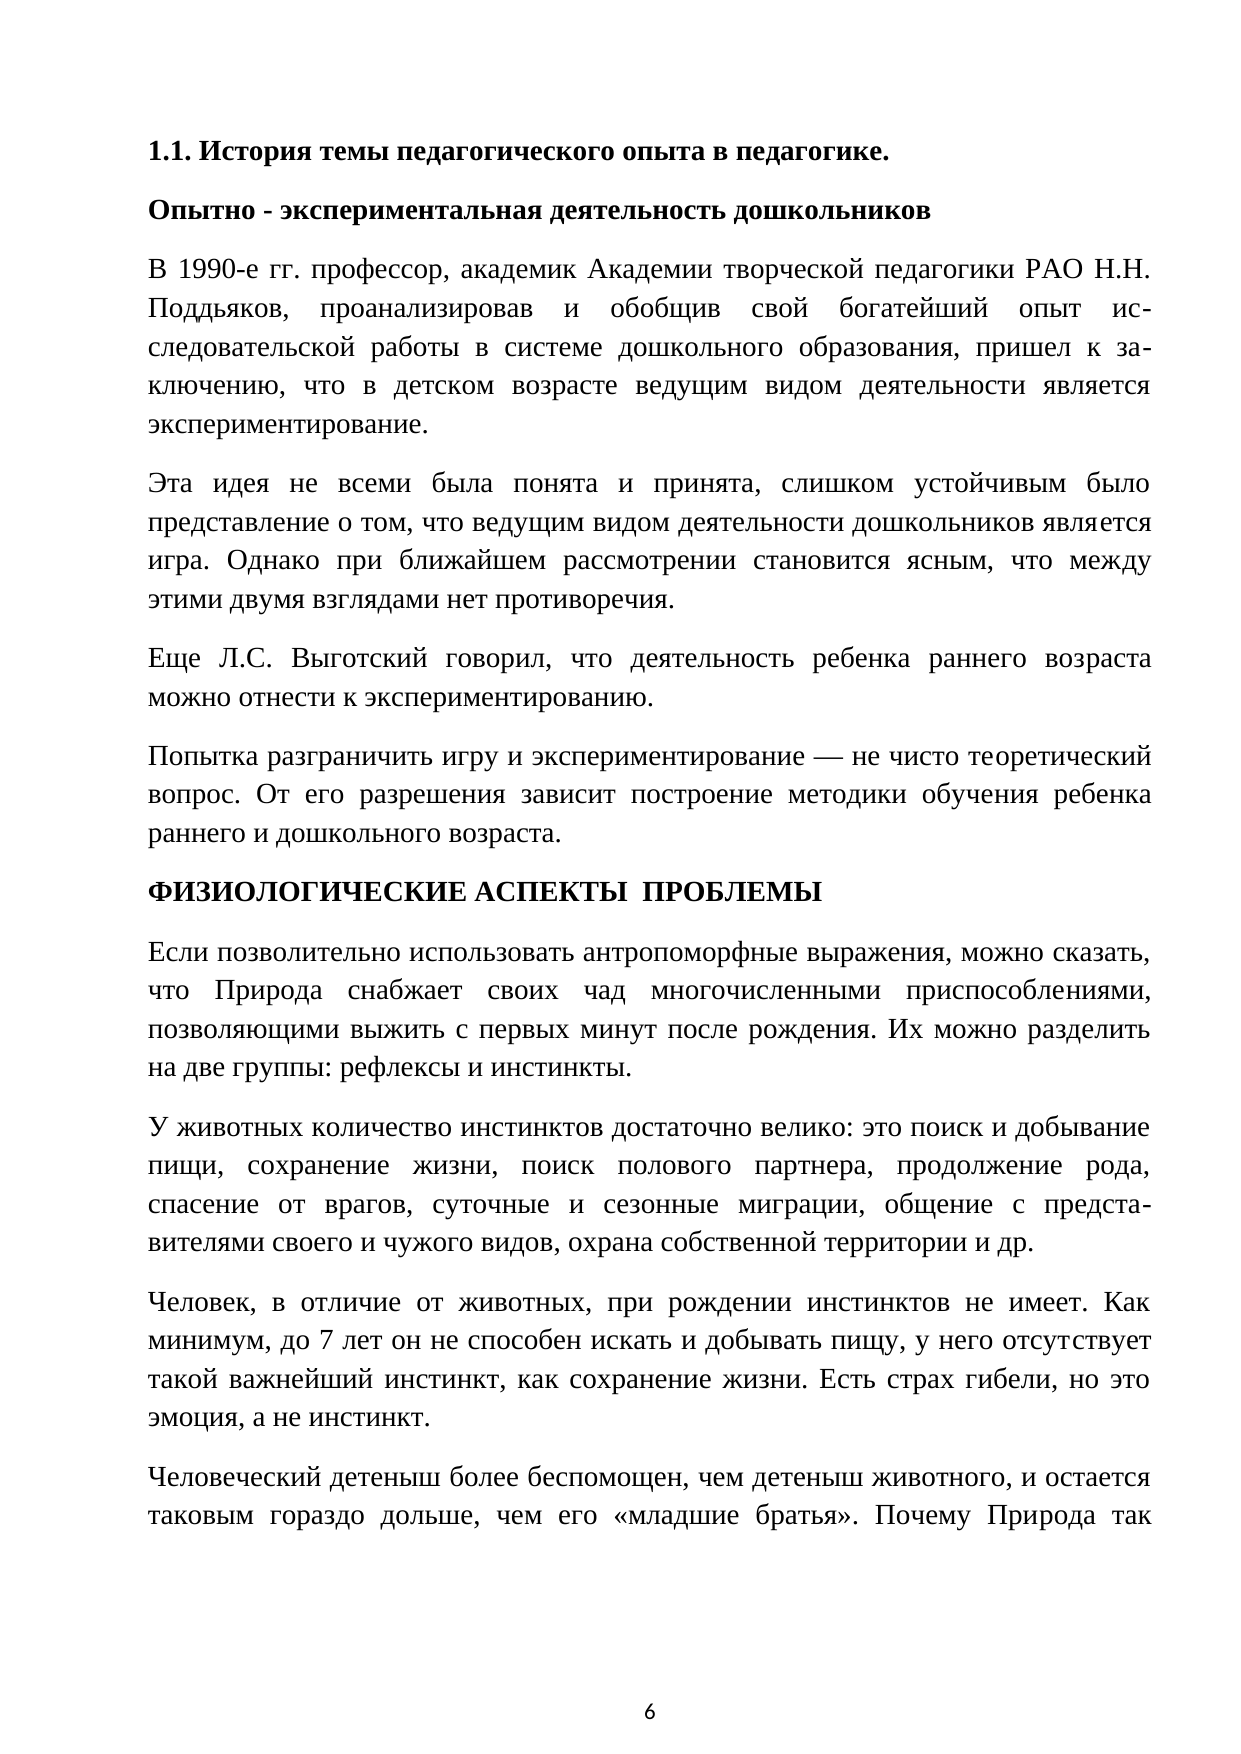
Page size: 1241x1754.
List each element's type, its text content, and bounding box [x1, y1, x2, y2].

text Еще Л.С. Выготский говорил, что деятельность ребенка раннего возраста можно отнести к экспериментированию. [148, 640, 1152, 712]
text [148, 1459, 1152, 1531]
text Попытка разграничить игру и экспериментирование — не чисто теоретический вопрос. От его разрешения зависит построение методики обучения ребенка раннего и дошкольного возраста. [148, 738, 1152, 849]
text ФИЗИОЛОГИЧЕСКИЕ АСПЕКТЫ ПРОБЛЕМЫ [148, 874, 1152, 908]
text Эта идея не всеми была понята и принята, слишком устойчивым было представление о том, что ведущим видом деятельности дошкольников является игра. Однако при ближайшем рассмотрении становится ясным, что между этими двумя взглядами нет противоречия. [148, 465, 1152, 614]
text В 1990-е гг. профессор, академик Академии творческой педагогики РАО Н.Н. Поддьяков, проанализировав и обобщив свой богатейший опыт исследовательской работы в системе дошкольного образования, пришел к заключению, что в детском возрасте ведущим видом деятельности является экспериментирование. [148, 252, 1152, 439]
text Человек, в отличие от животных, при рождении инстинктов не имеет. Как минимум, до 7 лет он не способен искать и добывать пищу, у него отсутствует такой важнейший инстинкт, как сохранение жизни. Есть страх гибели, но это эмоция, а не инстинкт. [148, 1284, 1152, 1433]
text Опытно - экспериментальная деятельность дошкольников [148, 192, 1152, 226]
text У животных количество инстинктов достаточно велико: это поиск и добывание пищи, сохранение жизни, поиск полового партнера, продолжение рода, спасение от врагов, суточные и сезонные миграции, общение с представителями своего и чужого видов, охрана собственной территории и др. [148, 1109, 1152, 1258]
text 1.1. История темы педагогического опыта в педагогике. [148, 133, 1152, 166]
text Если позволительно использовать антропоморфные выражения, можно сказать, что Природа снабжает своих чад многочисленными приспособлениями, позволяющими выжить с первых минут после рождения. Их можно разделить на две группы: рефлексы и инстинкты. [148, 934, 1152, 1083]
